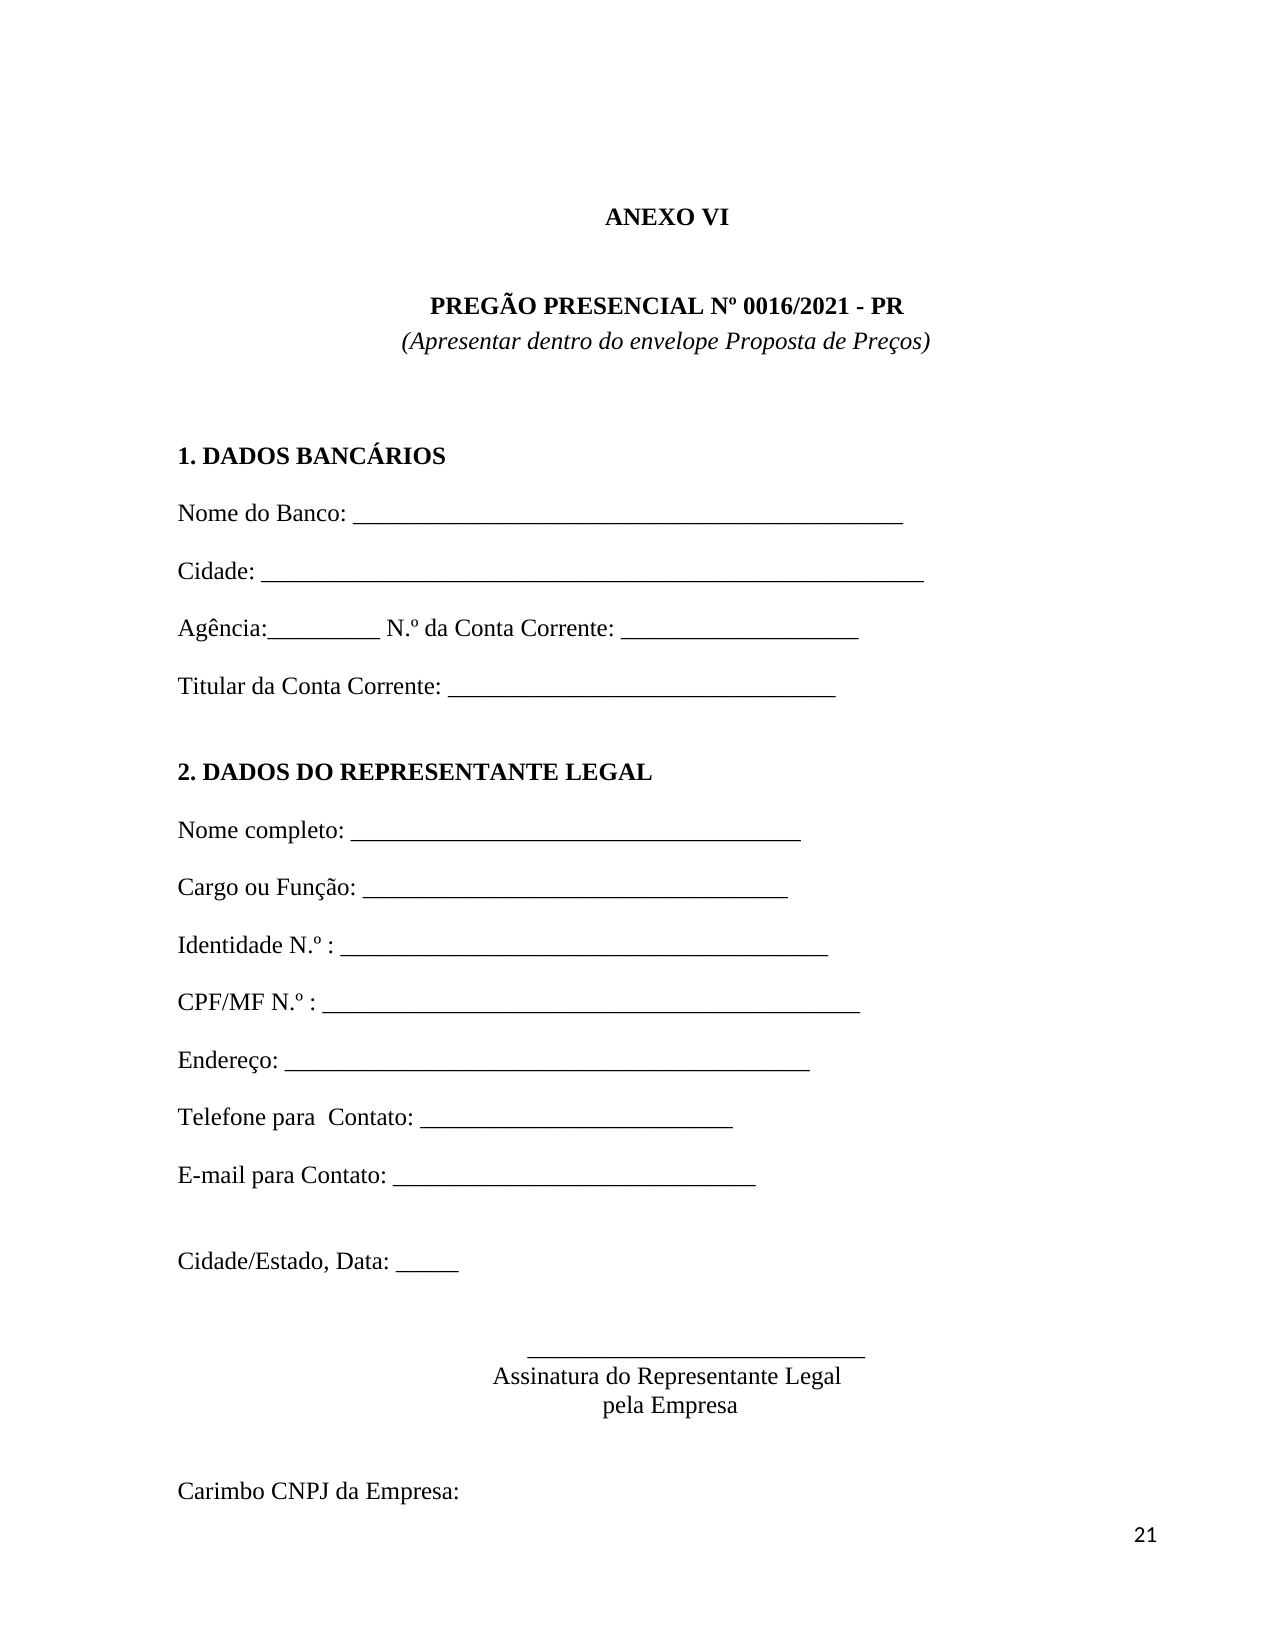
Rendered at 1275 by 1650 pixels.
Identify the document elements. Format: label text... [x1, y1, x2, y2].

text 1. DADOS BANCÁRIOS [177, 441, 1157, 470]
text pela Empresa [177, 1390, 1157, 1418]
text ___________________________ [177, 1332, 1157, 1361]
text Endereço: __________________________________________ [177, 1045, 1157, 1073]
text Nome completo: ____________________________________ [177, 815, 1157, 843]
text Cargo ou Função: __________________________________ [177, 872, 1157, 901]
text Nome do Banco: ____________________________________________ [177, 498, 1157, 527]
text Identidade N.º : _______________________________________ [177, 930, 1157, 958]
text Cidade/Estado, Data: _____ [177, 1246, 1157, 1275]
text Assinatura do Representante Legal [177, 1361, 1157, 1390]
text Cidade: _____________________________________________________ [177, 556, 1157, 585]
text 2. DADOS DO REPRESENTANTE LEGAL [177, 757, 1157, 786]
text CPF/MF N.º : ___________________________________________ [177, 987, 1157, 1016]
text Titular da Conta Corrente: _______________________________ [177, 671, 1157, 700]
text E-mail para Contato: _____________________________ [177, 1160, 1157, 1188]
text Agência:_________ N.º da Conta Corrente: ___________________ [177, 613, 1157, 642]
text ANEXO VI [177, 202, 1157, 231]
text (Apresentar dentro do envelope Proposta de Preços) [177, 326, 1157, 355]
text Telefone para Contato: _________________________ [177, 1102, 1157, 1131]
text PREGÃO PRESENCIAL Nº 0016/2021 - PR [177, 291, 1157, 320]
text Carimbo CNPJ da Empresa: [177, 1476, 1157, 1505]
